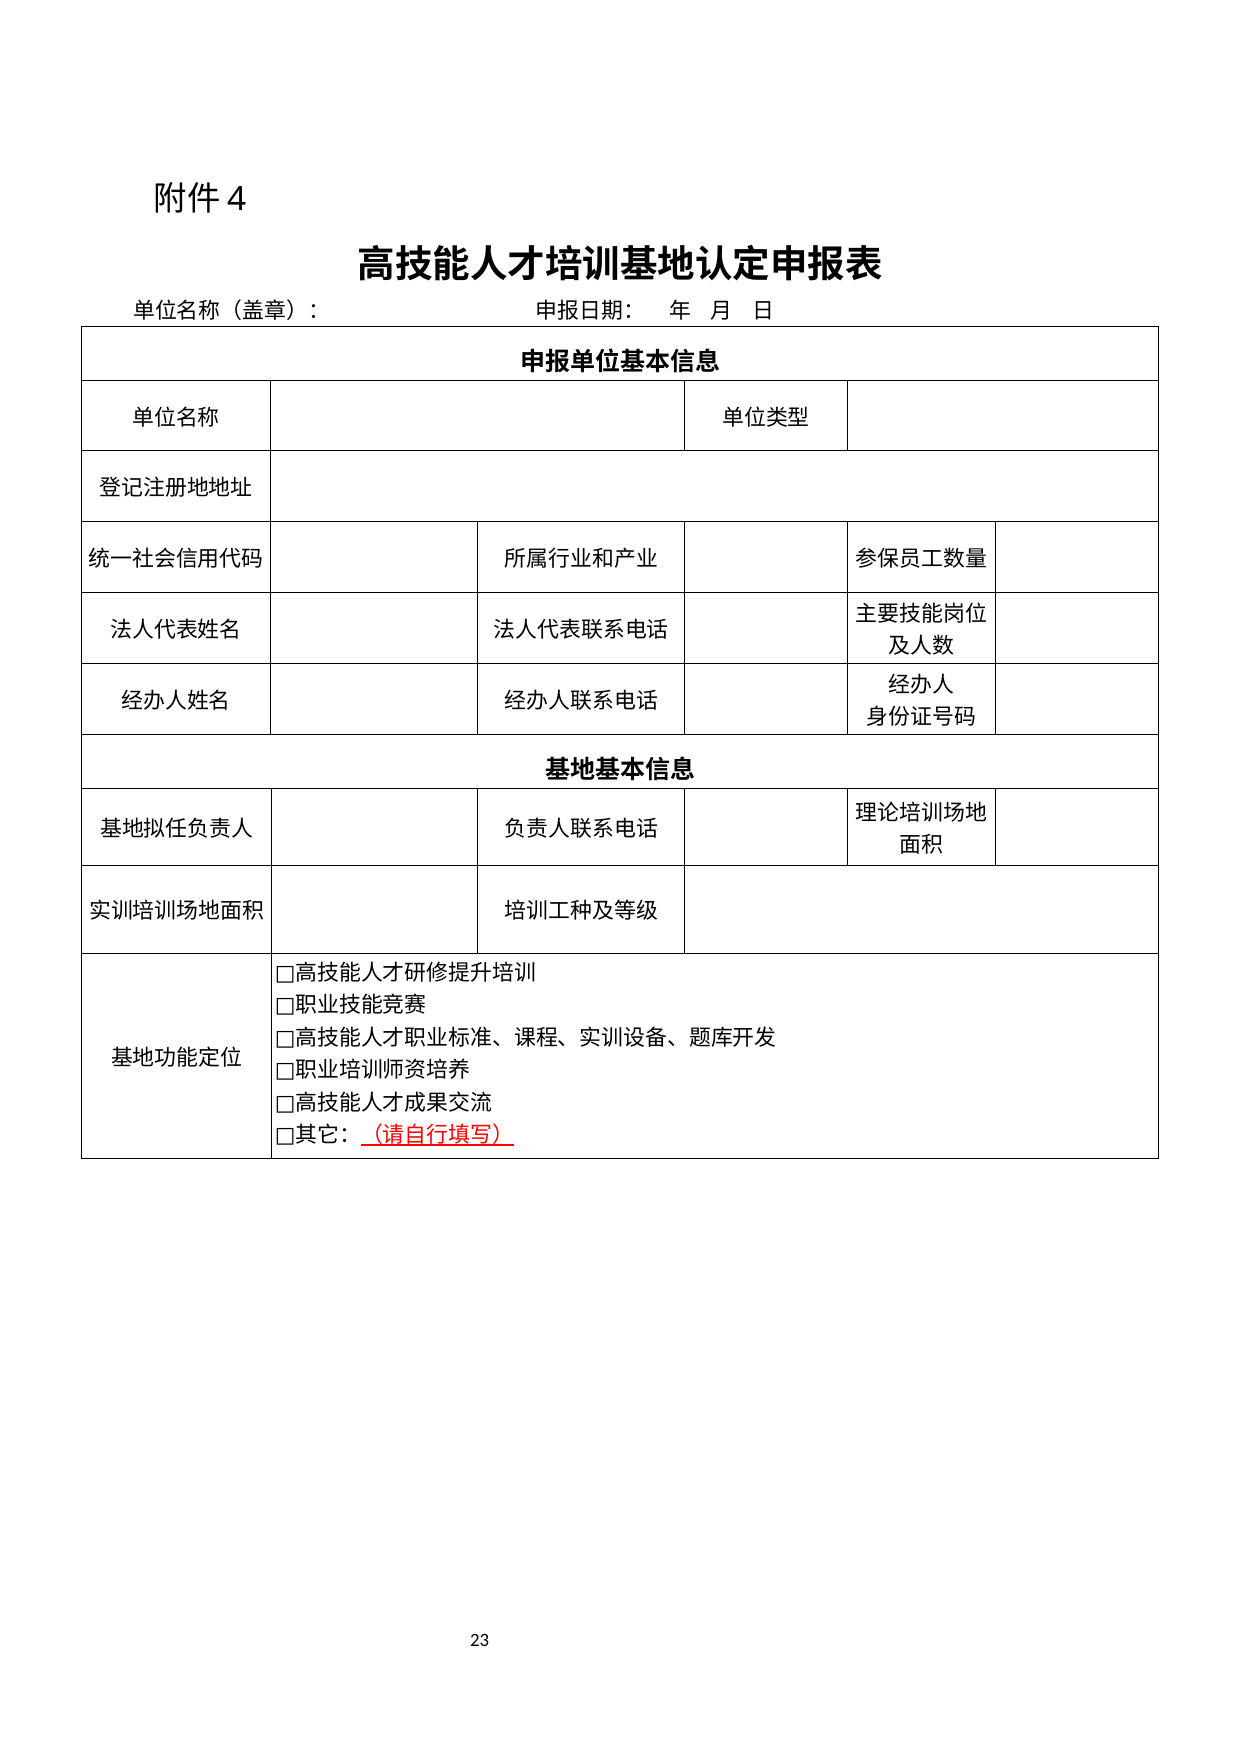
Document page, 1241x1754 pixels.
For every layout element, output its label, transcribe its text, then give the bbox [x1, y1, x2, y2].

table_cell 参保员工数量 [848, 522, 995, 592]
table_cell 培训工种及等级 [478, 866, 684, 953]
table_cell 单位名称 [82, 381, 270, 450]
table_cell [271, 522, 477, 592]
table_cell [996, 664, 1158, 734]
table_cell 经办人联系电话 [478, 664, 684, 734]
table_header 申报单位基本信息 [82, 327, 1158, 379]
table_cell [271, 593, 477, 663]
table_cell [996, 522, 1158, 592]
table_cell 基地拟任负责人 [82, 789, 271, 864]
table_cell [848, 381, 1158, 450]
table_cell 单位类型 [685, 381, 847, 450]
table_cell 法人代表联系电话 [478, 593, 684, 663]
table_cell [685, 789, 847, 864]
table_cell [271, 451, 1158, 521]
table_cell 主要技能岗位 及人数 [848, 593, 995, 663]
table_cell [271, 664, 477, 734]
text 高技能人才培训基地认定申报表 [153, 228, 1087, 293]
table_cell [685, 866, 1158, 953]
table_cell □高技能人才研修提升培训 □职业技能竞赛 □高技能人才职业标准、课程、实训设备、题库开发 □职业培训师资培养 □高技能人才成果交流 □其它：（请自行填写） [272, 954, 1158, 1157]
table_cell [685, 522, 847, 592]
table_cell [272, 866, 477, 953]
table_cell [272, 789, 477, 864]
table_cell 基地功能定位 [82, 954, 271, 1157]
table_cell 经办人 身份证号码 [848, 664, 995, 734]
table_cell 经办人姓名 [82, 664, 270, 734]
table_cell [685, 664, 847, 734]
table_cell [996, 593, 1158, 663]
table_cell [996, 789, 1158, 864]
text 附件4 [153, 163, 1087, 228]
table_cell 所属行业和产业 [478, 522, 684, 592]
table_cell 统一社会信用代码 [82, 522, 270, 592]
table_cell 实训培训场地面积 [82, 866, 271, 953]
text 单位名称（盖章）： 申报日期： 年 月 日 [89, 293, 1087, 326]
table_cell 法人代表姓名 [82, 593, 270, 663]
table_cell [685, 593, 847, 663]
table_cell 基地基本信息 [82, 735, 1158, 788]
table_cell [271, 381, 684, 450]
table_cell 理论培训场地面积 [848, 789, 995, 864]
table_cell 负责人联系电话 [478, 789, 684, 864]
table_cell 登记注册地地址 [82, 451, 270, 521]
